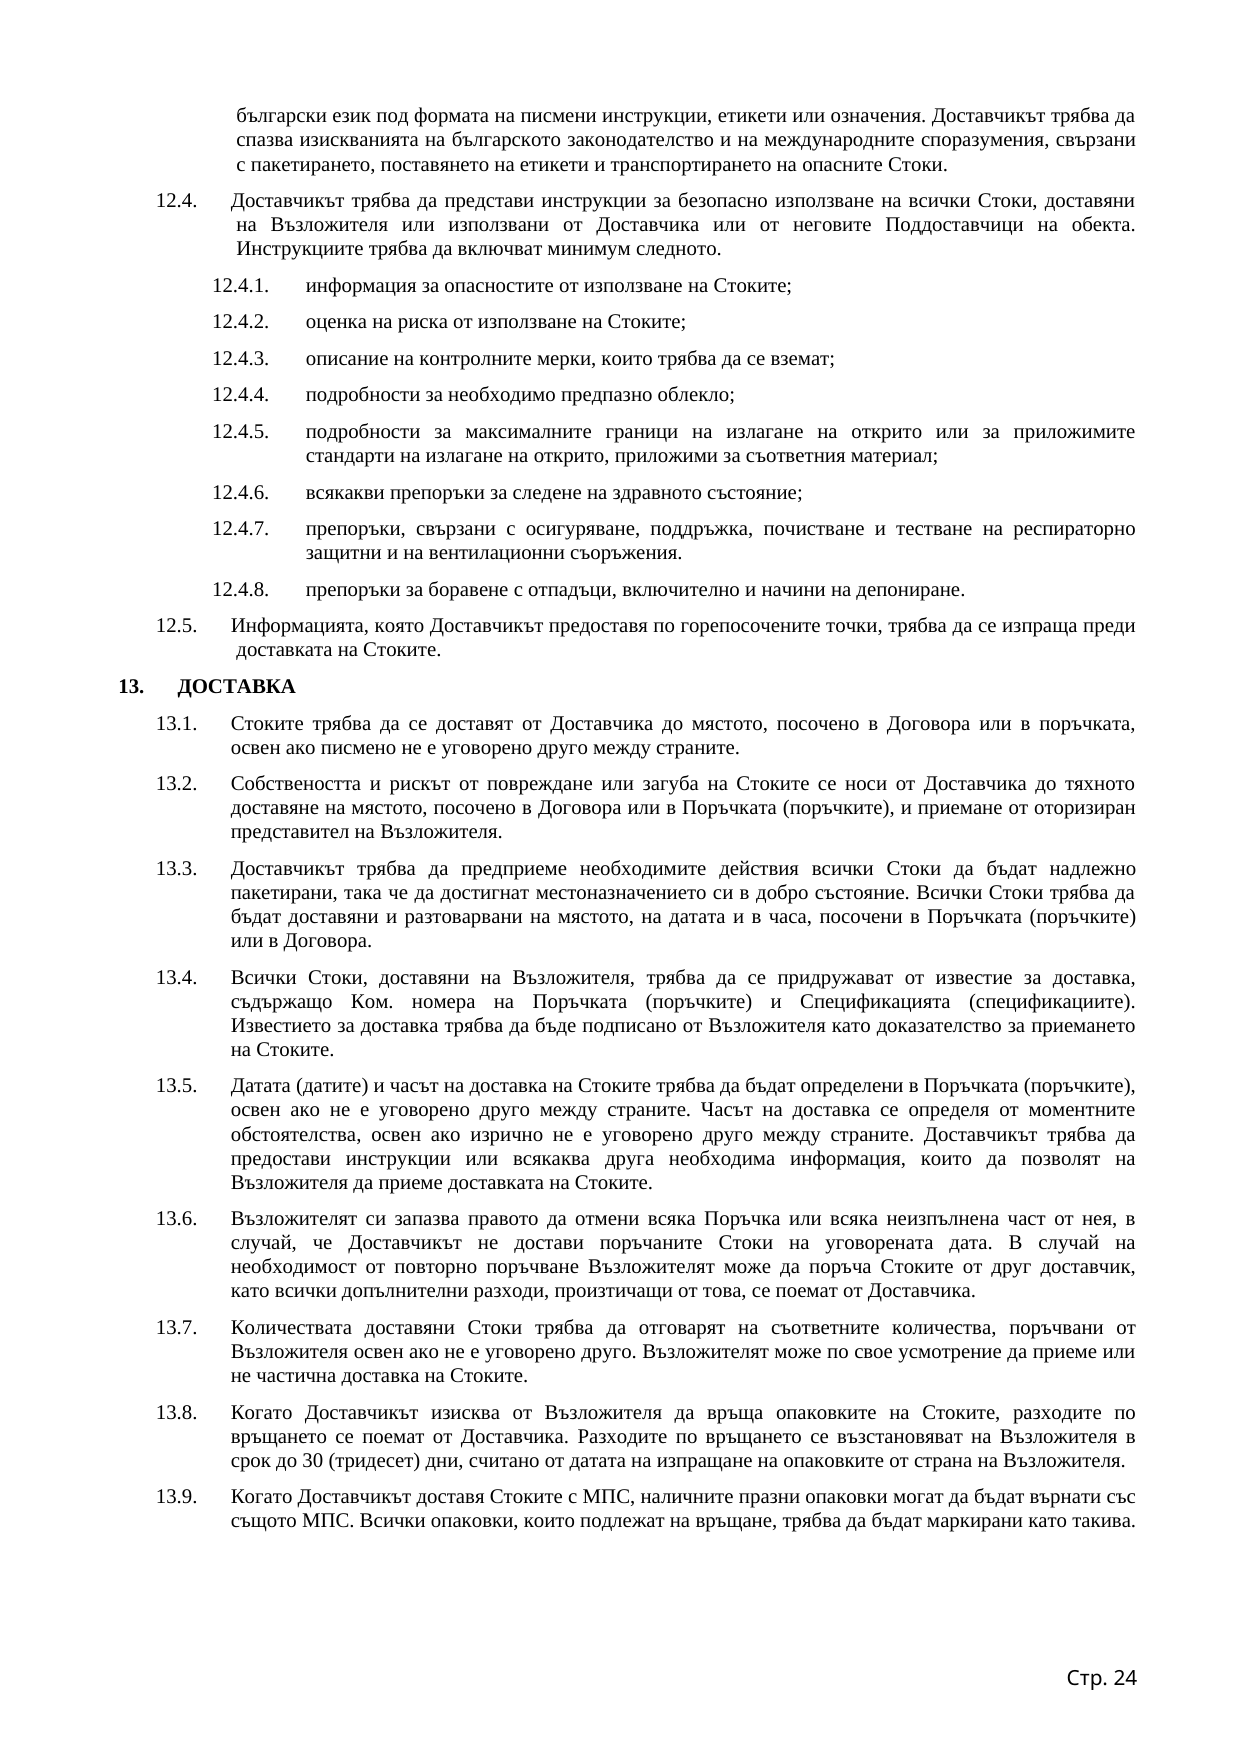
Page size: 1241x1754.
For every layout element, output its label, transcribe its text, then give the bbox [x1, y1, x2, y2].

list подробности за необходимо предпазно облекло; [212, 382, 1137, 406]
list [156, 103, 1137, 176]
list препоръки, свързани с осигуряване, поддръжка, почистване и тестване на респираторно защитни и на вентилационни съоръжения. [212, 516, 1137, 564]
list Информацията, която Доставчикът предоставя по горепосочените точки, трябва да се изпраща преди доставката на Стоките. [156, 613, 1137, 661]
list всякакви препоръки за следене на здравното състояние; [212, 479, 1137, 504]
list Количествата доставяни Стоки трябва да отговарят на съответните количества, поръчвани от Възложителя освен ако не е уговорено друго. Възложителят може по свое усмотрение да приеме или не частична доставка на Стоките. [156, 1315, 1137, 1387]
list Всички Стоки, доставяни на Възложителя, трябва да се придружават от известие за доставка, съдържащо Ком. номера на Поръчката (поръчките) и Спецификацията (спецификациите). Известието за доставка трябва да бъде подписано от Възложителя като доказателство за приемането на Стоките. [156, 964, 1137, 1061]
list Датата (датите) и часът на доставка на Стоките трябва да бъдат определени в Поръчката (поръчките), освен ако не е уговорено друго между страните. Часът на доставка се определя от моментните обстоятелства, освен ако изрично не е уговорено друго между страните. Доставчикът трябва да предостави инструкции или всякаква друга необходима информация, които да позволят на Възложителя да приеме доставката на Стоките. [156, 1073, 1137, 1194]
list препоръки за боравене с отпадъци, включително и начини на депониране. [212, 577, 1137, 601]
list подробности за максималните граници на излагане на открито или за приложимите стандарти на излагане на открито, приложими за съответния материал; [212, 419, 1137, 467]
list Когато Доставчикът изисква от Възложителя да връща опаковките на Стоките, разходите по връщането се поемат от Доставчика. Разходите по връщането се възстановяват на Възложителя в срок до 30 (тридесет) дни, считано от датата на изпращане на опаковките от страна на Възложителя. [156, 1399, 1137, 1472]
list описание на контролните мерки, които трябва да се вземат; [212, 346, 1137, 370]
list Когато Доставчикът доставя Стоките с МПС, наличните празни опаковки могат да бъдат върнати със същото МПС. Всички опаковки, които подлежат на връщане, трябва да бъдат маркирани като такива. [156, 1484, 1137, 1532]
list ДОСТАВКА [118, 674, 1137, 698]
list Стоките трябва да се доставят от Доставчика до мястото, посочено в Договора или в поръчката, освен ако писмено не е уговорено друго между страните. [156, 711, 1137, 759]
list Възложителят си запазва правото да отмени всяка Поръчка или всяка неизпълнена част от нея, в случай, че Доставчикът не достави поръчаните Стоки на уговорената дата. В случай на необходимост от повторно поръчване Възложителят може да поръча Стоките от друг доставчик, като всички допълнителни разходи, произтичащи от това, се поемат от Доставчика. [156, 1206, 1137, 1302]
list Собствеността и рискът от повреждане или загуба на Стоките се носи от Доставчика до тяхното доставяне на мястото, посочено в Договора или в Поръчката (поръчките), и приемане от оторизиран представител на Възложителя. [156, 771, 1137, 843]
list Доставчикът трябва да предприеме необходимите действия всички Стоки да бъдат надлежно пакетирани, така че да достигнат местоназначението си в добро състояние. Всички Стоки трябва да бъдат доставяни и разтоварвани на мястото, на датата и в часа, посочени в Поръчката (поръчките) или в Договора. [156, 856, 1137, 952]
list оценка на риска от използване на Стоките; [212, 309, 1137, 333]
list информация за опасностите от използване на Стоките; [212, 273, 1137, 297]
list Доставчикът трябва да представи инструкции за безопасно използване на всички Стоки, доставяни на Възложителя или използвани от Доставчика или от неговите Поддоставчици на обекта. Инструкциите трябва да включват минимум следното. [156, 188, 1137, 260]
